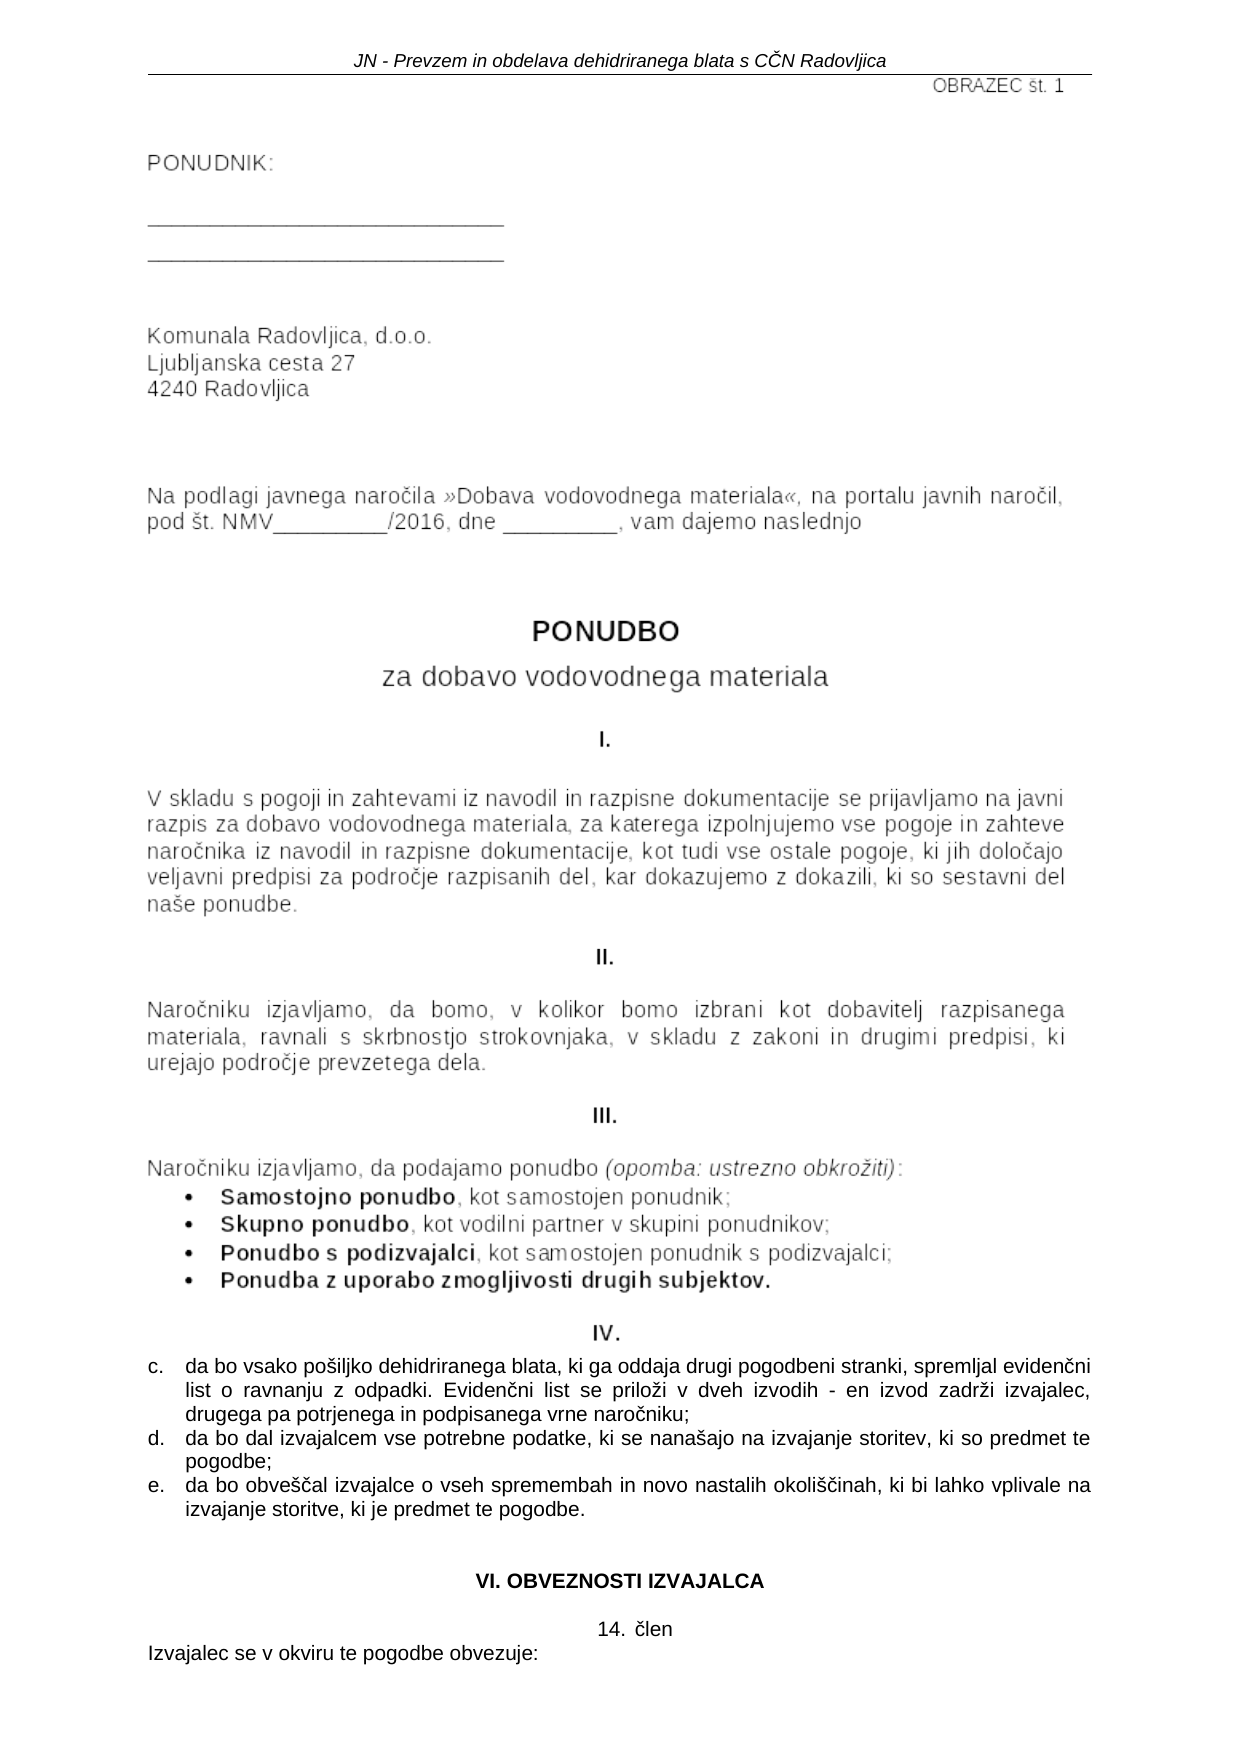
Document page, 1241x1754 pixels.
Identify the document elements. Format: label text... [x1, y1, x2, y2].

list člen [177, 1617, 1092, 1641]
list da bo dal izvajalcem vse potrebne podatke, ki se nanašajo na izvajanje storitev, ki so predmet te pogodbe; [148, 1425, 1092, 1473]
list da bo vsako pošiljko dehidriranega blata, ki ga oddaja drugi pogodbeni stranki, spremljal evidenčni list o ravnanju z odpadki. Evidenčni list se priloži v dveh izvodih - en izvod zadrži izvajalec, drugega pa potrjenega in podpisanega vrne naročniku; [148, 1353, 1092, 1425]
text VI. OBVEZNOSTI IZVAJALCA [148, 1569, 1092, 1593]
text Izvajalec se v okviru te pogodbe obvezuje: [148, 1641, 1092, 1665]
list da bo obveščal izvajalce o vseh spremembah in novo nastalih okoliščinah, ki bi lahko vplivale na izvajanje storitve, ki je predmet te pogodbe. [148, 1473, 1092, 1521]
